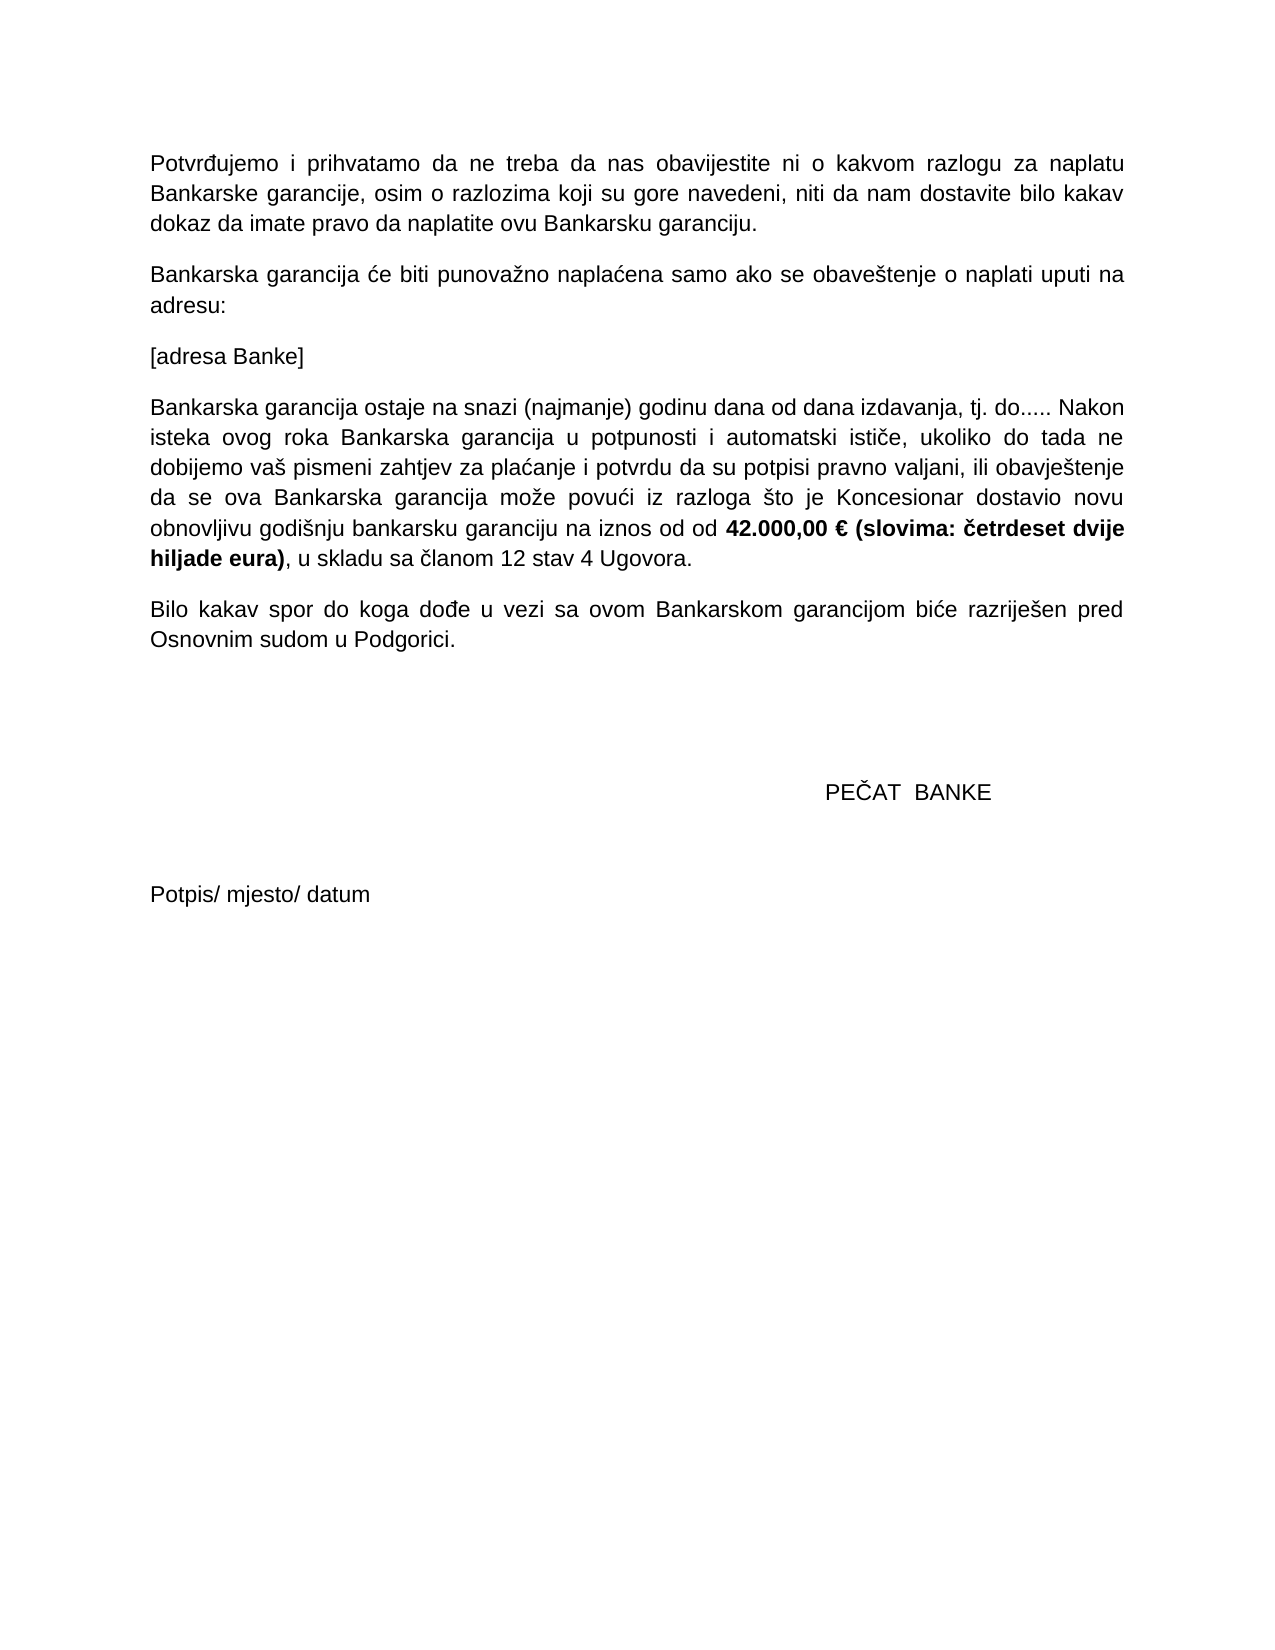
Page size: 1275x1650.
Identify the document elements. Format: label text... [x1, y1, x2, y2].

text Bankarska garancija će biti punovažno naplaćena samo ako se obaveštenje o naplati uputi na adresu: [150, 261, 1125, 318]
text Bankarska garancija ostaje na snazi (najmanje) godinu dana od dana izdavanja, tj. do..... Nakon isteka ovog roka Bankarska garancija u potpunosti i automatski ističe, ukoliko do tada ne dobijemo vaš pismeni zahtjev za plaćanje i potvrdu da su potpisi pravno valjani, ili obavještenje da se ova Bankarska garancija može povući iz razloga što je Koncesionar dostavio novu obnovljivu godišnju bankarsku garanciju na iznos od od 42.000,00 € (slovima: četrdeset dvije hiljade eura), u skladu sa članom 12 stav 4 Ugovora. [150, 394, 1125, 571]
text Potvrđujemo i prihvatamo da ne treba da nas obavijestite ni o kakvom razlogu za naplatu Bankarske garancije, osim o razlozima koji su gore navedeni, niti da nam dostavite bilo kakav dokaz da imate pravo da naplatite ovu Bankarsku garanciju. [150, 150, 1125, 237]
text PEČAT BANKE [150, 779, 1125, 806]
text Potpis/ mjesto/ datum [150, 881, 1125, 908]
text Bilo kakav spor do koga dođe u vezi sa ovom Bankarskom garancijom biće razriješen pred Osnovnim sudom u Podgorici. [150, 596, 1125, 652]
text [adresa Banke] [150, 343, 1125, 369]
